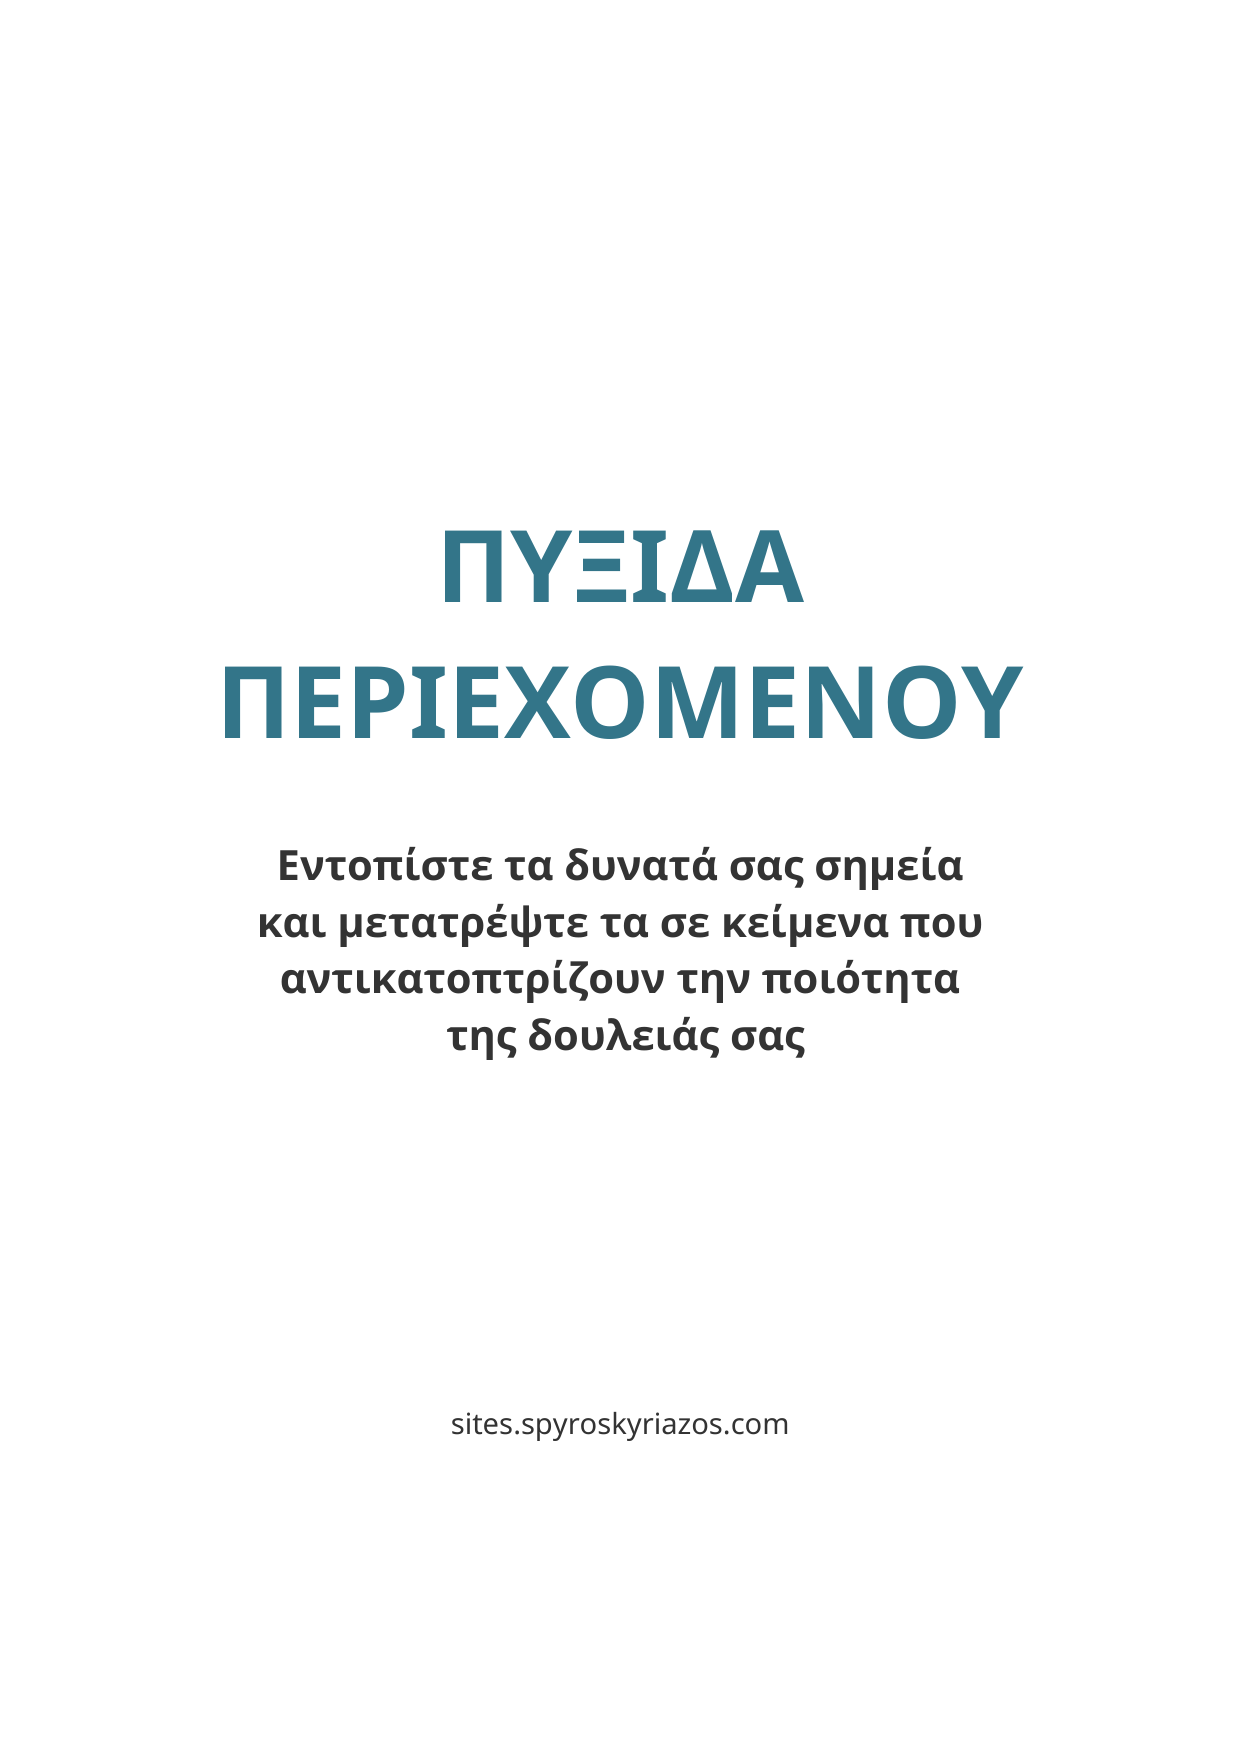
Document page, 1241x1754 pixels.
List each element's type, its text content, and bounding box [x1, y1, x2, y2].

text της δουλειάς σας [118, 1006, 1122, 1063]
text sites.spyroskyriazos.com [118, 1403, 1122, 1443]
text ΠΥΞΙΔΑ ΠΕΡΙΕΧΟΜΕΝΟΥ [118, 495, 1122, 768]
text και μετατρέψτε τα σε κείμενα που αντικατοπτρίζουν την ποιότητα [118, 892, 1122, 1006]
text Εντοπίστε τα δυνατά σας σημεία [118, 836, 1122, 892]
